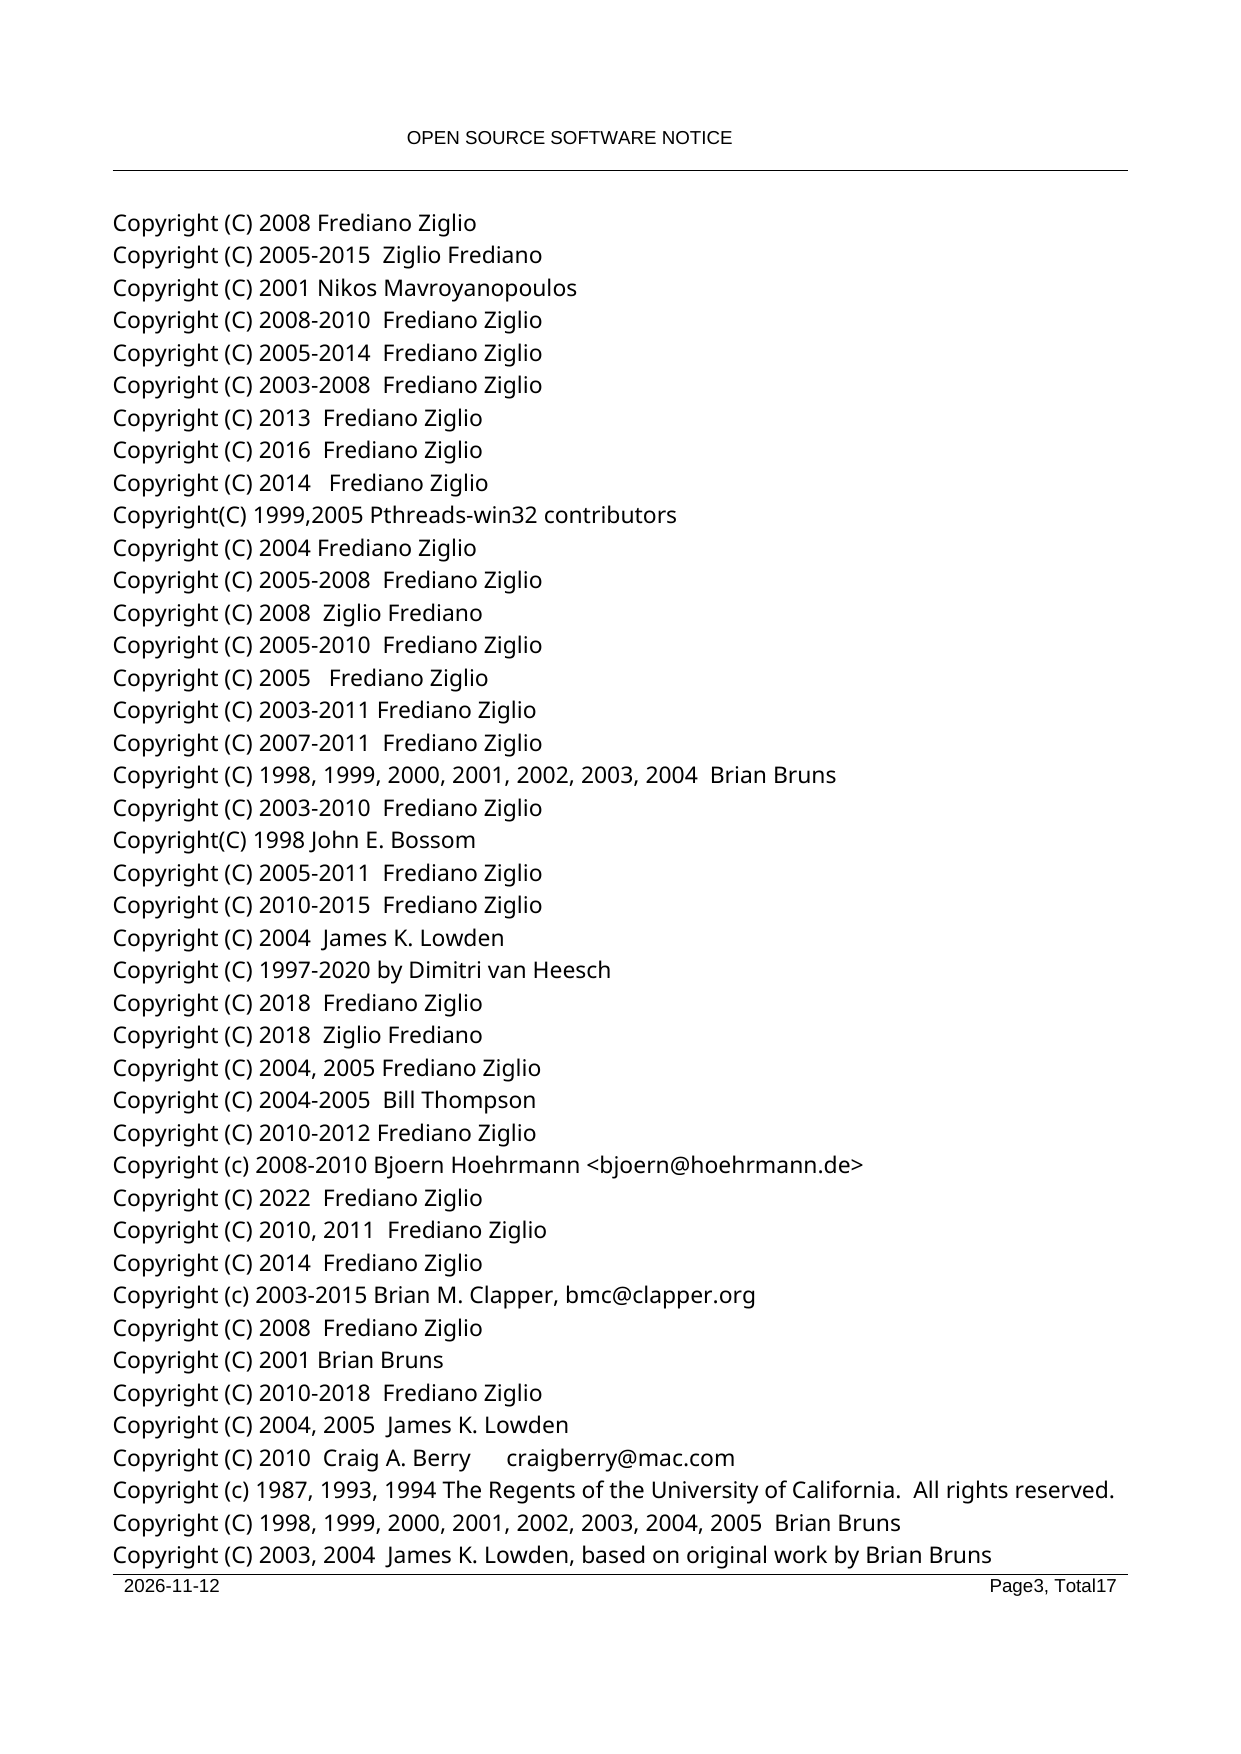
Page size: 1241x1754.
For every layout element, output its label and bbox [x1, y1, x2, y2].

text [112, 206, 1128, 1571]
